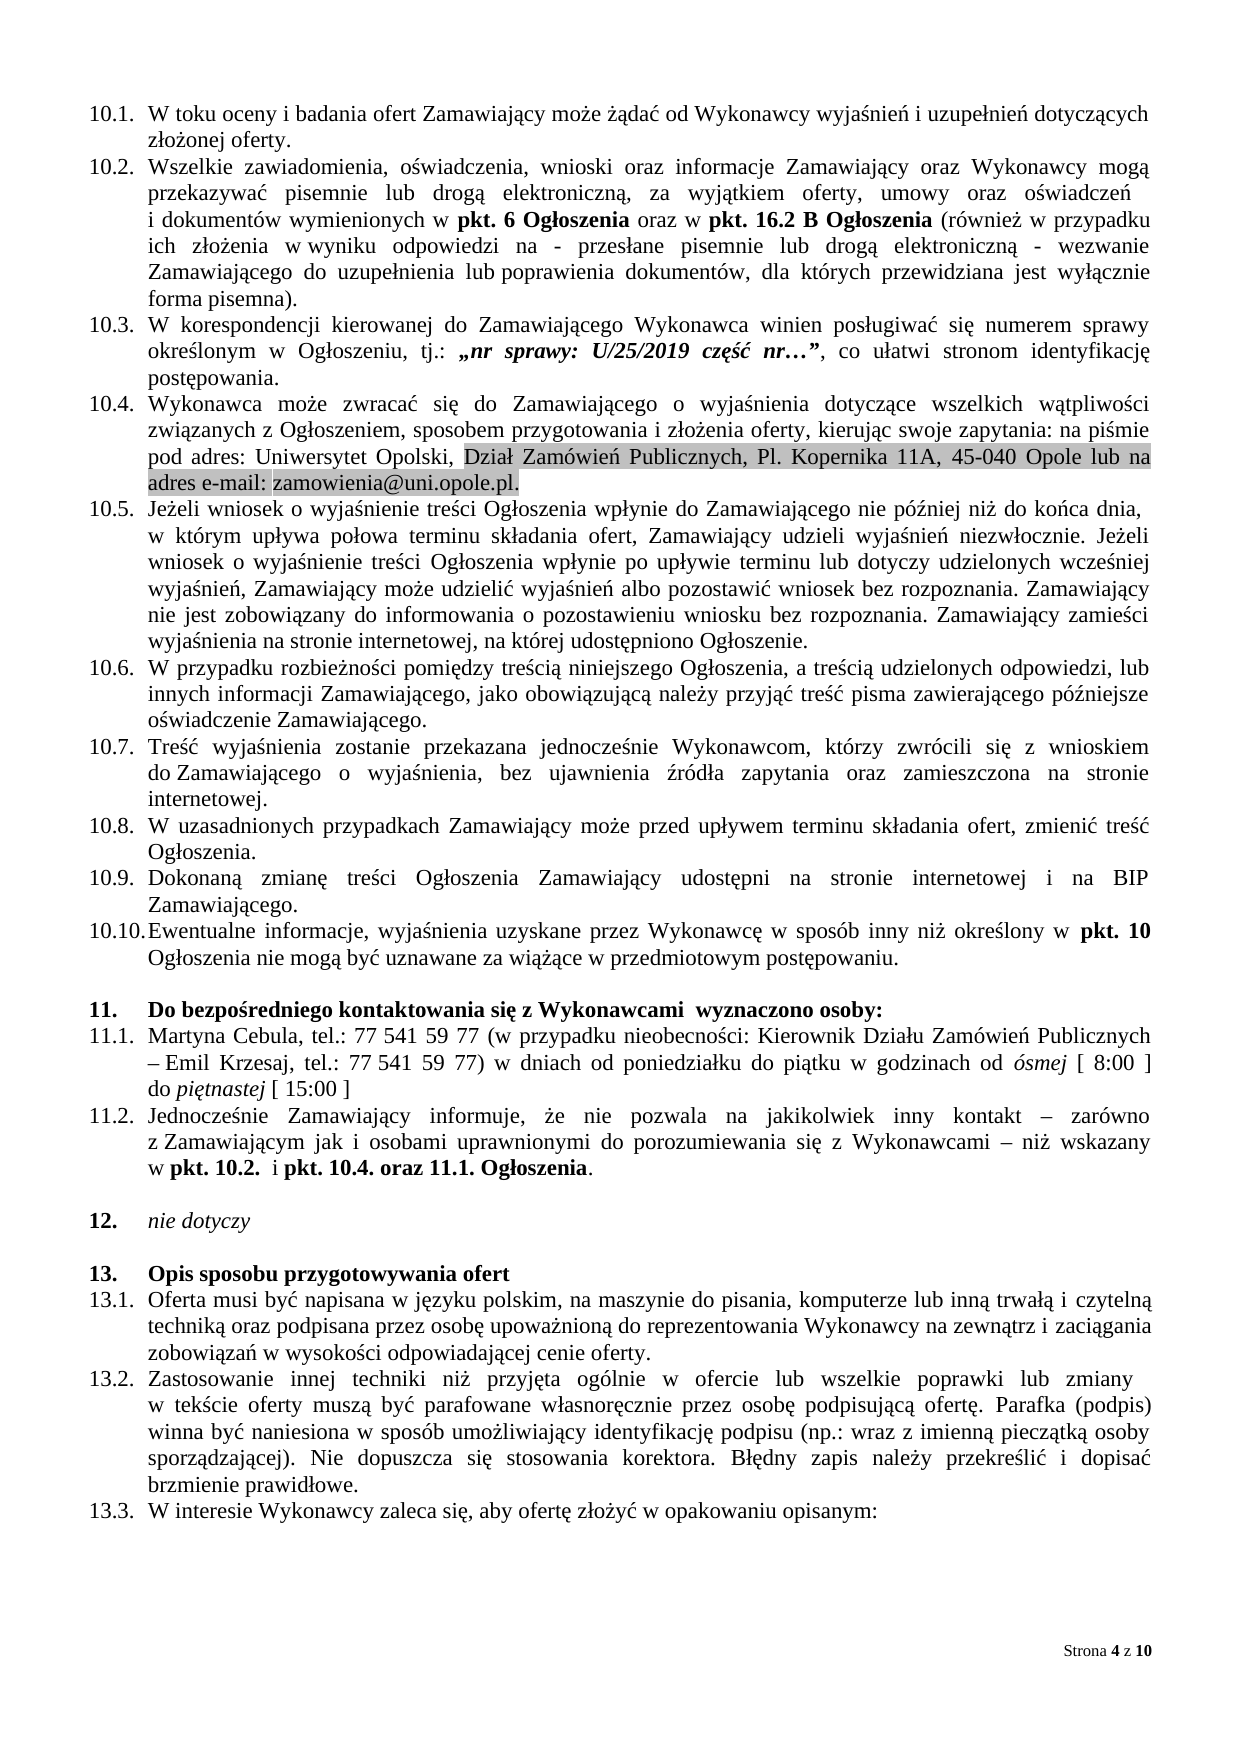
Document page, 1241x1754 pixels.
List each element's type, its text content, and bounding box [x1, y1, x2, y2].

list Jeżeli wniosek o wyjaśnienie treści Ogłoszenia wpłynie do Zamawiającego nie później niż do końca dnia, w którym upływa połowa terminu składania ofert, Zamawiający udzieli wyjaśnień niezwłocznie. Jeżeli wniosek o wyjaśnienie treści Ogłoszenia wpłynie po upływie terminu lub dotyczy udzielonych wcześniej wyjaśnień, Zamawiający może udzielić wyjaśnień albo pozostawić wniosek bez rozpoznania. Zamawiający nie jest zobowiązany do informowania o pozostawieniu wniosku bez rozpoznania. Zamawiający zamieści wyjaśnienia na stronie internetowej, na której udostępniono Ogłoszenie. EOES [89, 496, 1151, 654]
list W interesie Wykonawcy zaleca się, aby ofertę złożyć w opakowaniu opisanym: [89, 1497, 1152, 1523]
list Oferta musi być napisana w języku polskim, na maszynie do pisania, komputerze lub inną trwałą i czytelną techniką oraz podpisana przez osobę upoważnioną do reprezentowania Wykonawcy na zewnątrz i zaciągania zobowiązań w wysokości odpowiadającej cenie oferty. [89, 1286, 1152, 1365]
list W korespondencji kierowanej do Zamawiającego Wykonawca winien posługiwać się numerem sprawy określonym w Ogłoszeniu, tj.: „nr sprawy: U/25/2019 część nr…”, co ułatwi stronom identyfikację postępowania. [89, 311, 1151, 390]
list Do bezpośredniego kontaktowania się z Wykonawcami wyznaczono osoby: [89, 996, 1152, 1023]
list Zastosowanie innej techniki niż przyjęta ogólnie w ofercie lub wszelkie poprawki lub zmiany w tekście oferty muszą być parafowane własnoręcznie przez osobę podpisującą ofertę. Parafka (podpis) winna być naniesiona w sposób umożliwiający identyfikację podpisu (np.: wraz z imienną pieczątką osoby sporządzającej). Nie dopuszcza się stosowania korektora. Błędny zapis należy przekreślić i dopisać brzmienie prawidłowe. [89, 1365, 1152, 1497]
list Wykonawca może zwracać się do Zamawiającego o wyjaśnienia dotyczące wszelkich wątpliwości związanych z Ogłoszeniem, sposobem przygotowania i złożenia oferty, kierując swoje zapytania: na piśmie pod adres: Uniwersytet Opolski, Dział Zamówień Publicznych, Pl. Kopernika 11A, 45-040 Opole lub na adres e-mail: zamowienia@uni.opole.pl. [89, 390, 1151, 496]
list Martyna Cebula, tel.: 77 541 59 77 (w przypadku nieobecności: Kierownik Działu Zamówień Publicznych – Emil Krzesaj, tel.: 77 541 59 77) w dniach od poniedziałku do piątku w godzinach od ósmej [ 8:00 ] do piętnastej [ 15:00 ] [89, 1023, 1152, 1102]
list Jednocześnie Zamawiający informuje, że nie pozwala na jakikolwiek inny kontakt – zarówno z Zamawiającym jak i osobami uprawnionymi do porozumiewania się z Wykonawcami – niż wskazany w pkt. 10.2. i pkt. 10.4. oraz 11.1. Ogłoszenia. [89, 1102, 1152, 1181]
list W przypadku rozbieżności pomiędzy treścią niniejszego Ogłoszenia, a treścią udzielonych odpowiedzi, lub innych informacji Zamawiającego, jako obowiązującą należy przyjąć treść pisma zawierającego późniejsze oświadczenie Zamawiającego. [89, 654, 1151, 733]
list Ewentualne informacje, wyjaśnienia uzyskane przez Wykonawcę w sposób inny niż określony w pkt. 10 Ogłoszenia nie mogą być uznawane za wiążące w przedmiotowym postępowaniu. [89, 917, 1151, 970]
list Opis sposobu przygotowywania ofert [89, 1260, 1152, 1286]
list Dokonaną zmianę treści Ogłoszenia Zamawiający udostępni na stronie internetowej i na BIP Zamawiającego. [89, 864, 1151, 917]
list W toku oceny i badania ofert Zamawiający może żądać od Wykonawcy wyjaśnień i uzupełnień dotyczących złożonej oferty. [89, 100, 1151, 153]
list nie dotyczy [89, 1207, 1152, 1233]
list W uzasadnionych przypadkach Zamawiający może przed upływem terminu składania ofert, zmienić treść Ogłoszenia. [89, 812, 1151, 864]
list Wszelkie zawiadomienia, oświadczenia, wnioski oraz informacje Zamawiający oraz Wykonawcy mogą przekazywać pisemnie lub drogą elektroniczną, za wyjątkiem oferty, umowy oraz oświadczeń i dokumentów wymienionych w pkt. 6 Ogłoszenia oraz w pkt. 16.2 B Ogłoszenia (również w przypadku ich złożenia w wyniku odpowiedzi na - przesłane pisemnie lub drogą elektroniczną - wezwanie Zamawiającego do uzupełnienia lub poprawienia dokumentów, dla których przewidziana jest wyłącznie forma pisemna). [89, 153, 1151, 311]
list Treść wyjaśnienia zostanie przekazana jednocześnie Wykonawcom, którzy zwrócili się z wnioskiem do Zamawiającego o wyjaśnienia, bez ujawnienia źródła zapytania oraz zamieszczona na stronie internetowej. [89, 733, 1151, 812]
